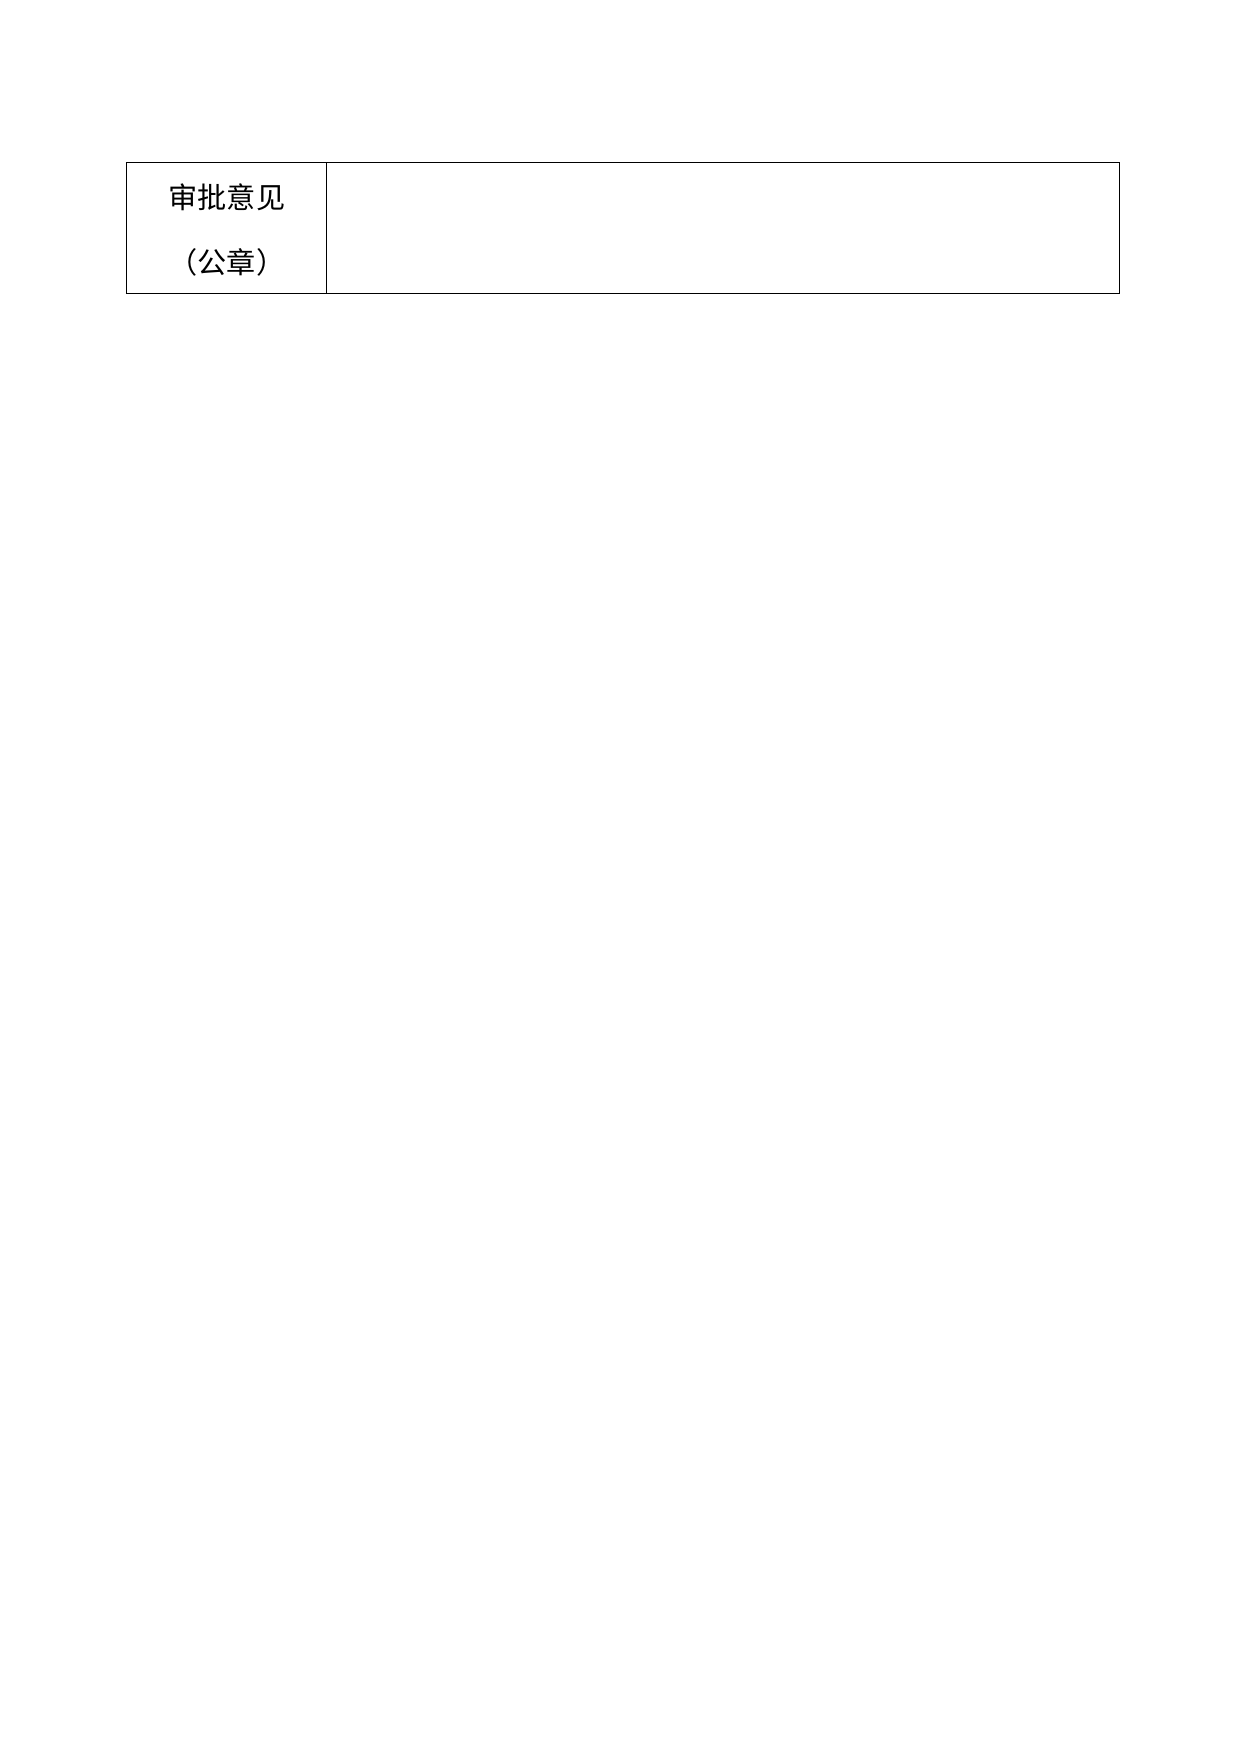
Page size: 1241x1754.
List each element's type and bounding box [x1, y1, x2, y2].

table_cell [127, 163, 326, 293]
table_cell [327, 163, 1119, 293]
